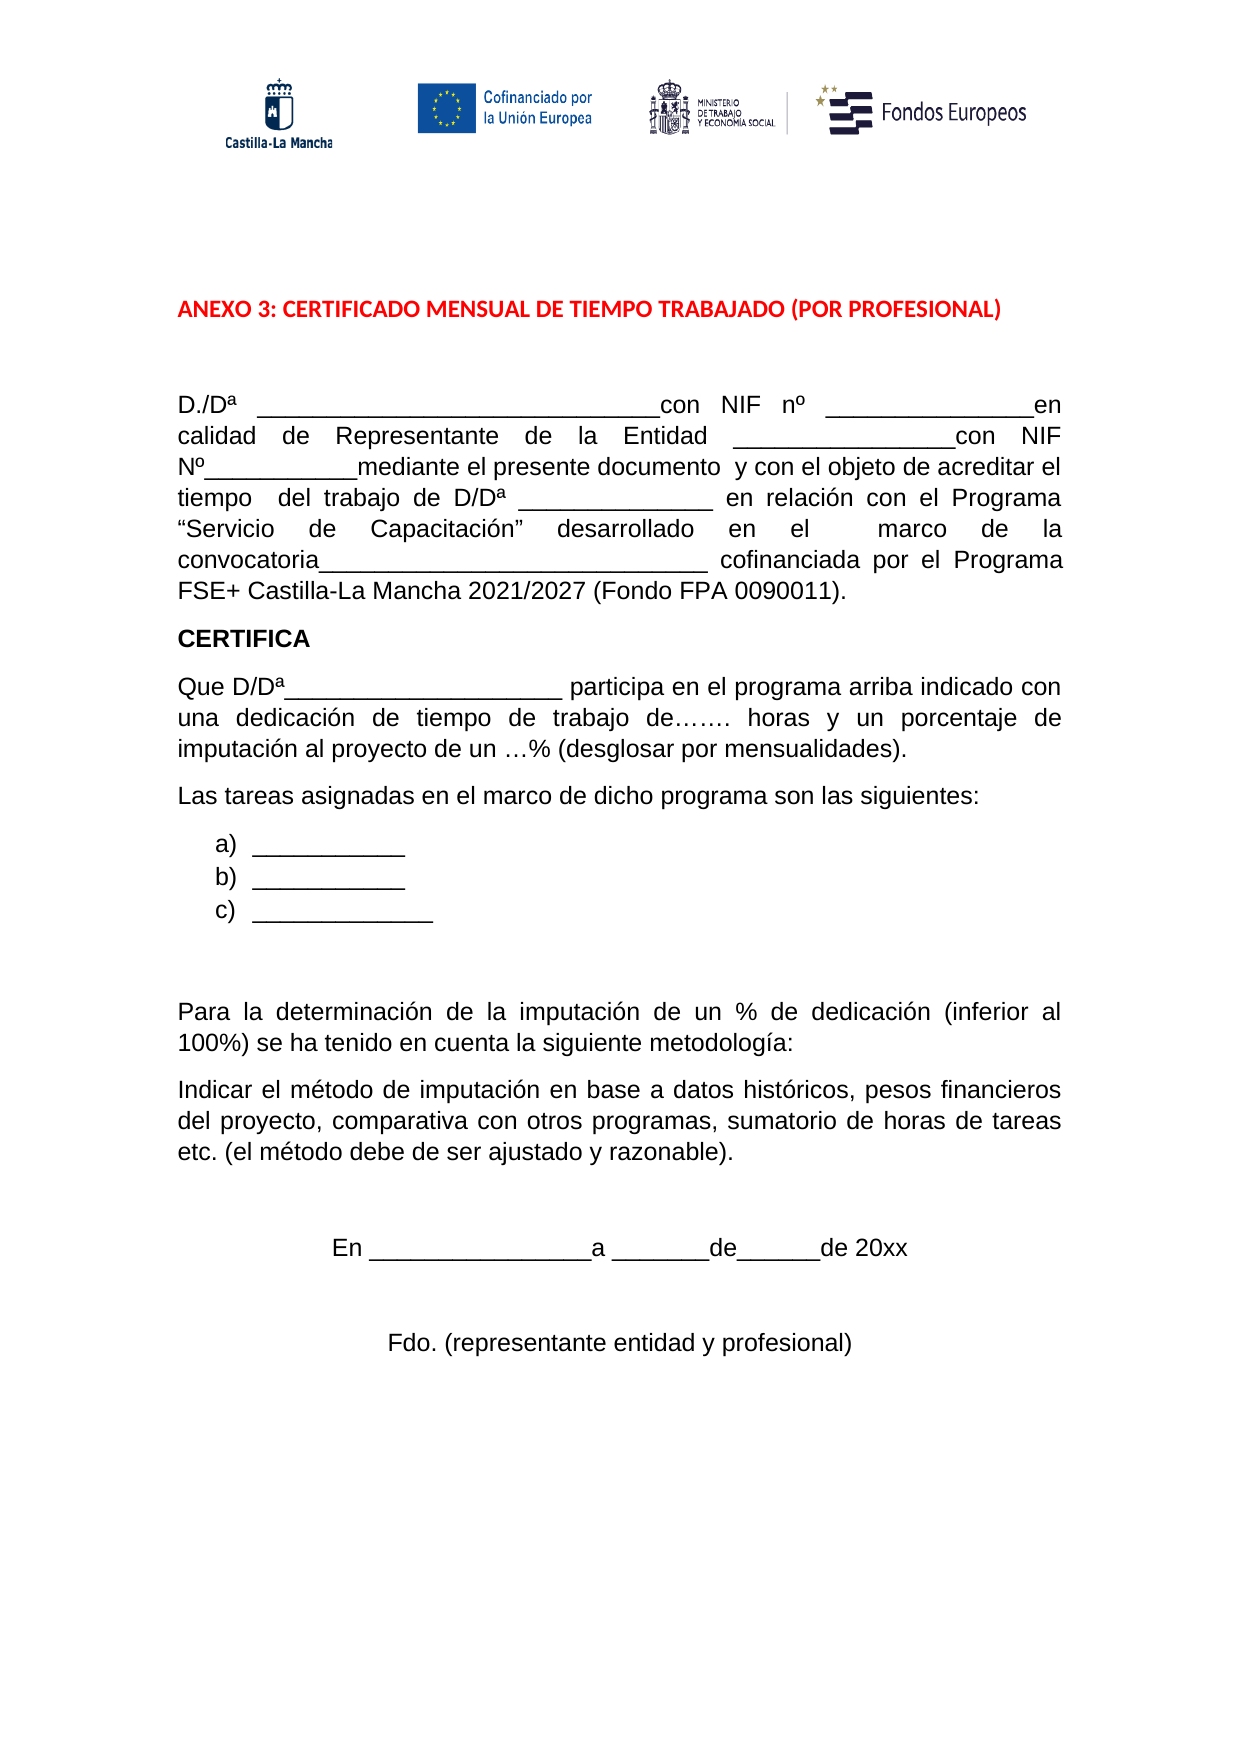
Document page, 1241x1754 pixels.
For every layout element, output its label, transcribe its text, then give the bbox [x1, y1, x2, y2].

text En ________________a _______de______de 20xx [177, 1233, 1063, 1262]
text CERTIFICA [177, 624, 1063, 652]
text Indicar el método de imputación en base a datos históricos, pesos financieros del proyecto, comparativa con otros programas, sumatorio de horas de tareas etc. (el método debe de ser ajustado y razonable). [177, 1075, 1063, 1166]
picture [226, 78, 333, 148]
text Que D/Dª____________________ participa en el programa arriba indicado con una dedicación de tiempo de trabajo de……. horas y un porcentaje de imputación al proyecto de un …% (desglosar por mensualidades). [177, 671, 1063, 762]
list ___________ [215, 829, 1063, 858]
text ANEXO 3: CERTIFICADO MENSUAL DE TIEMPO TRABAJADO (POR PROFESIONAL) [177, 293, 1063, 324]
text Fdo. (representante entidad y profesional) [177, 1328, 1063, 1357]
list _____________ [215, 895, 1063, 924]
picture [378, 73, 1033, 153]
text D./Dª _____________________________con NIF nº _______________en calidad de Representante de la Entidad ________________con NIF Nº___________mediante el presente documento y con el objeto de acreditar el tiempo del trabajo de D/Dª ______________ en relación con el Programa “Servicio de Capacitación” desarrollado en el marco de la convocatoria____________________________ cofinanciada por el Programa FSE+ Castilla-La Mancha 2021/2027 (Fondo FPA 0090011). [177, 390, 1063, 605]
list ___________ [215, 862, 1063, 891]
text Las tareas asignadas en el marco de dicho programa son las siguientes: [177, 781, 1063, 810]
text Para la determinación de la imputación de un % de dedicación (inferior al 100%) se ha tenido en cuenta la siguiente metodología: [177, 997, 1063, 1056]
